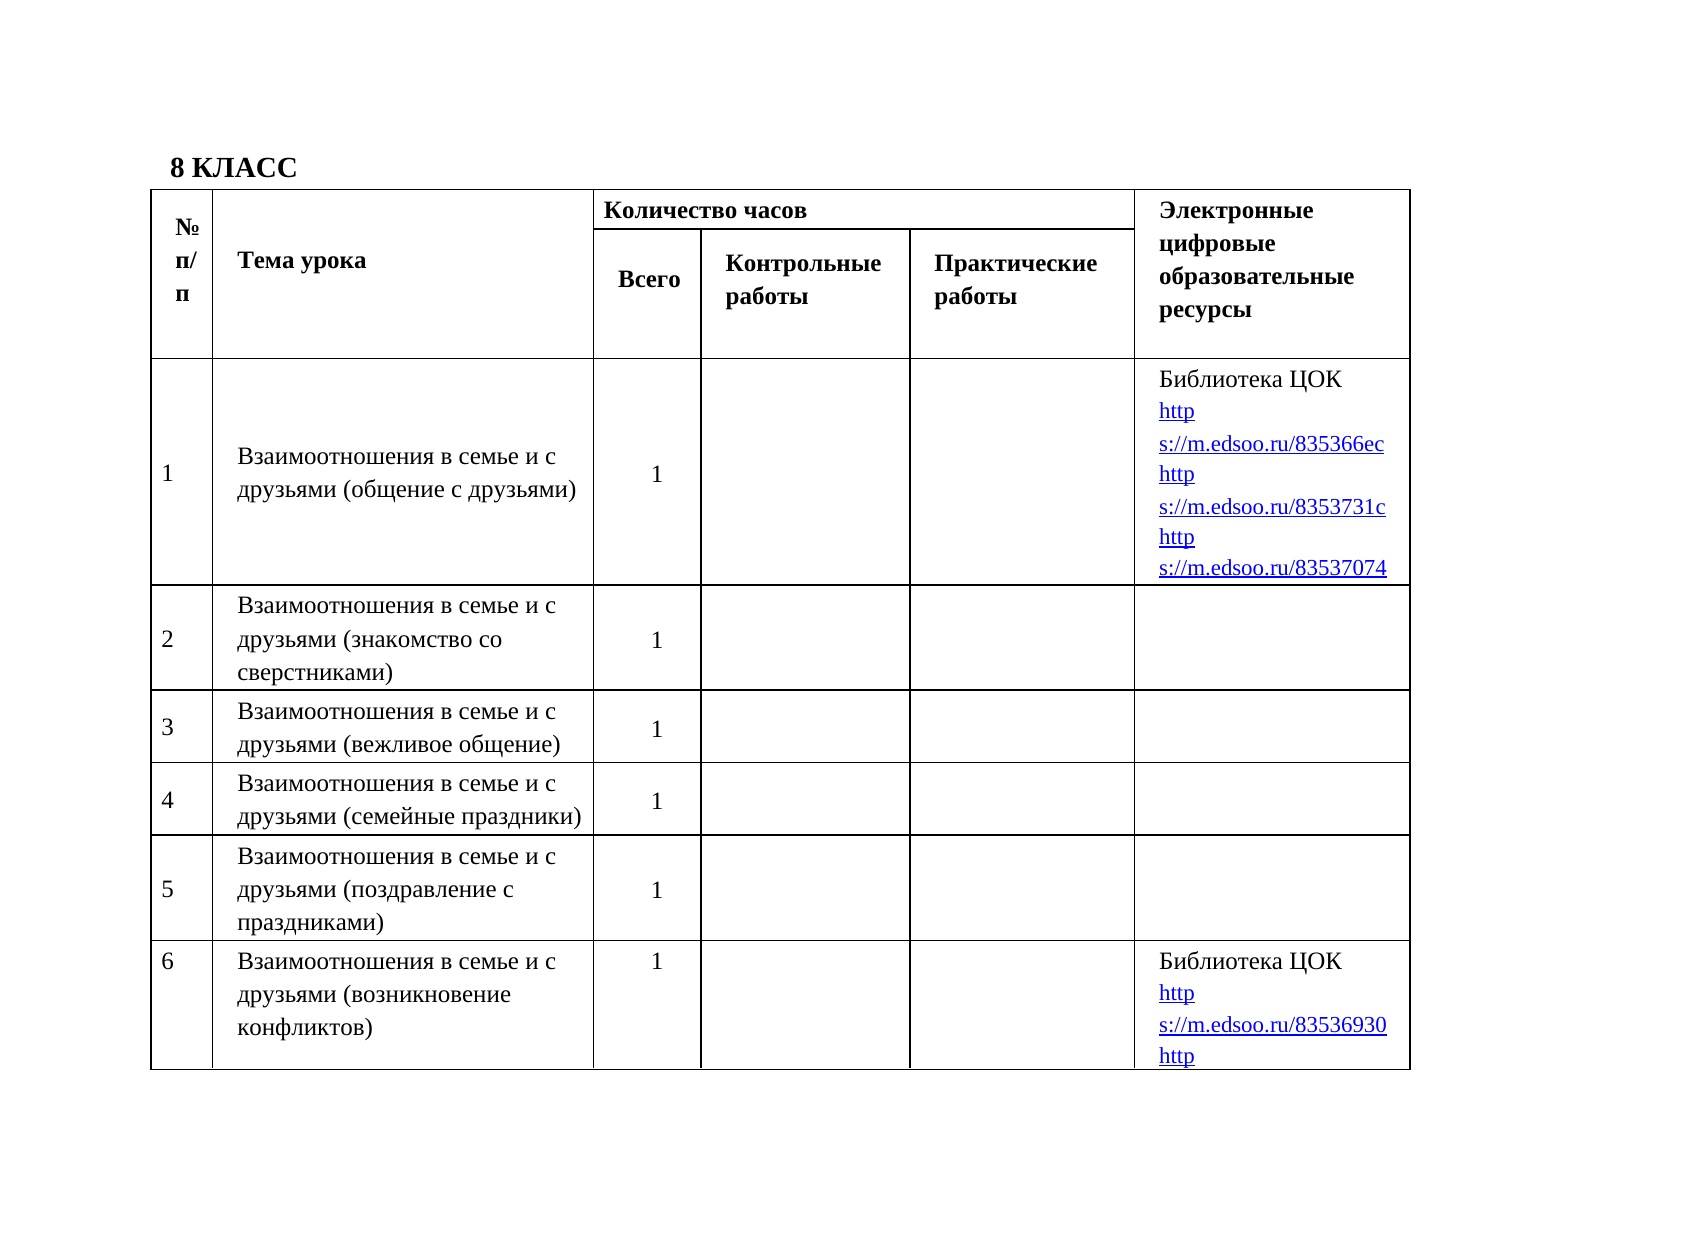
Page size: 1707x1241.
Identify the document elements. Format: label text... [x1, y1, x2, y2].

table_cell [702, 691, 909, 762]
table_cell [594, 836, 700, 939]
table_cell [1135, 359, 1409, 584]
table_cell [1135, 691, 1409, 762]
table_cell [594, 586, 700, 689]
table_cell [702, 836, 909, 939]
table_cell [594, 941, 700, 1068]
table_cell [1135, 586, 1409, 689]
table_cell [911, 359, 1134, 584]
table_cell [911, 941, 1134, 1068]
text 8 КЛАСС [162, 150, 1557, 183]
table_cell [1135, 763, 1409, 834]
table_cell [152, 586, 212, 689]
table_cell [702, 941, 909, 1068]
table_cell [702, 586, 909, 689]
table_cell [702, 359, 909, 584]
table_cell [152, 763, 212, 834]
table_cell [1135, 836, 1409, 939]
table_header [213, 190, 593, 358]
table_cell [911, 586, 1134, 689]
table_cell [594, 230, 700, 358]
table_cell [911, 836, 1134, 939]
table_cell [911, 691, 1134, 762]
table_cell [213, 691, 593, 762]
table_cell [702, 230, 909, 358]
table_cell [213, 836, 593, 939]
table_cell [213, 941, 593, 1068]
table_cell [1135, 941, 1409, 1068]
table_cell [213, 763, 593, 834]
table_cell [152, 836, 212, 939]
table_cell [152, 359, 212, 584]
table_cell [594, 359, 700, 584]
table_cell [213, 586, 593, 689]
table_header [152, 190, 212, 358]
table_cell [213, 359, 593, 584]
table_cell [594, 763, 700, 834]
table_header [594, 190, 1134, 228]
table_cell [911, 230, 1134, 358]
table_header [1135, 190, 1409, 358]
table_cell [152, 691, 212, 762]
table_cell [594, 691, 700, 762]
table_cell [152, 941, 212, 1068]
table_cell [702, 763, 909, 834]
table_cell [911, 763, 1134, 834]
